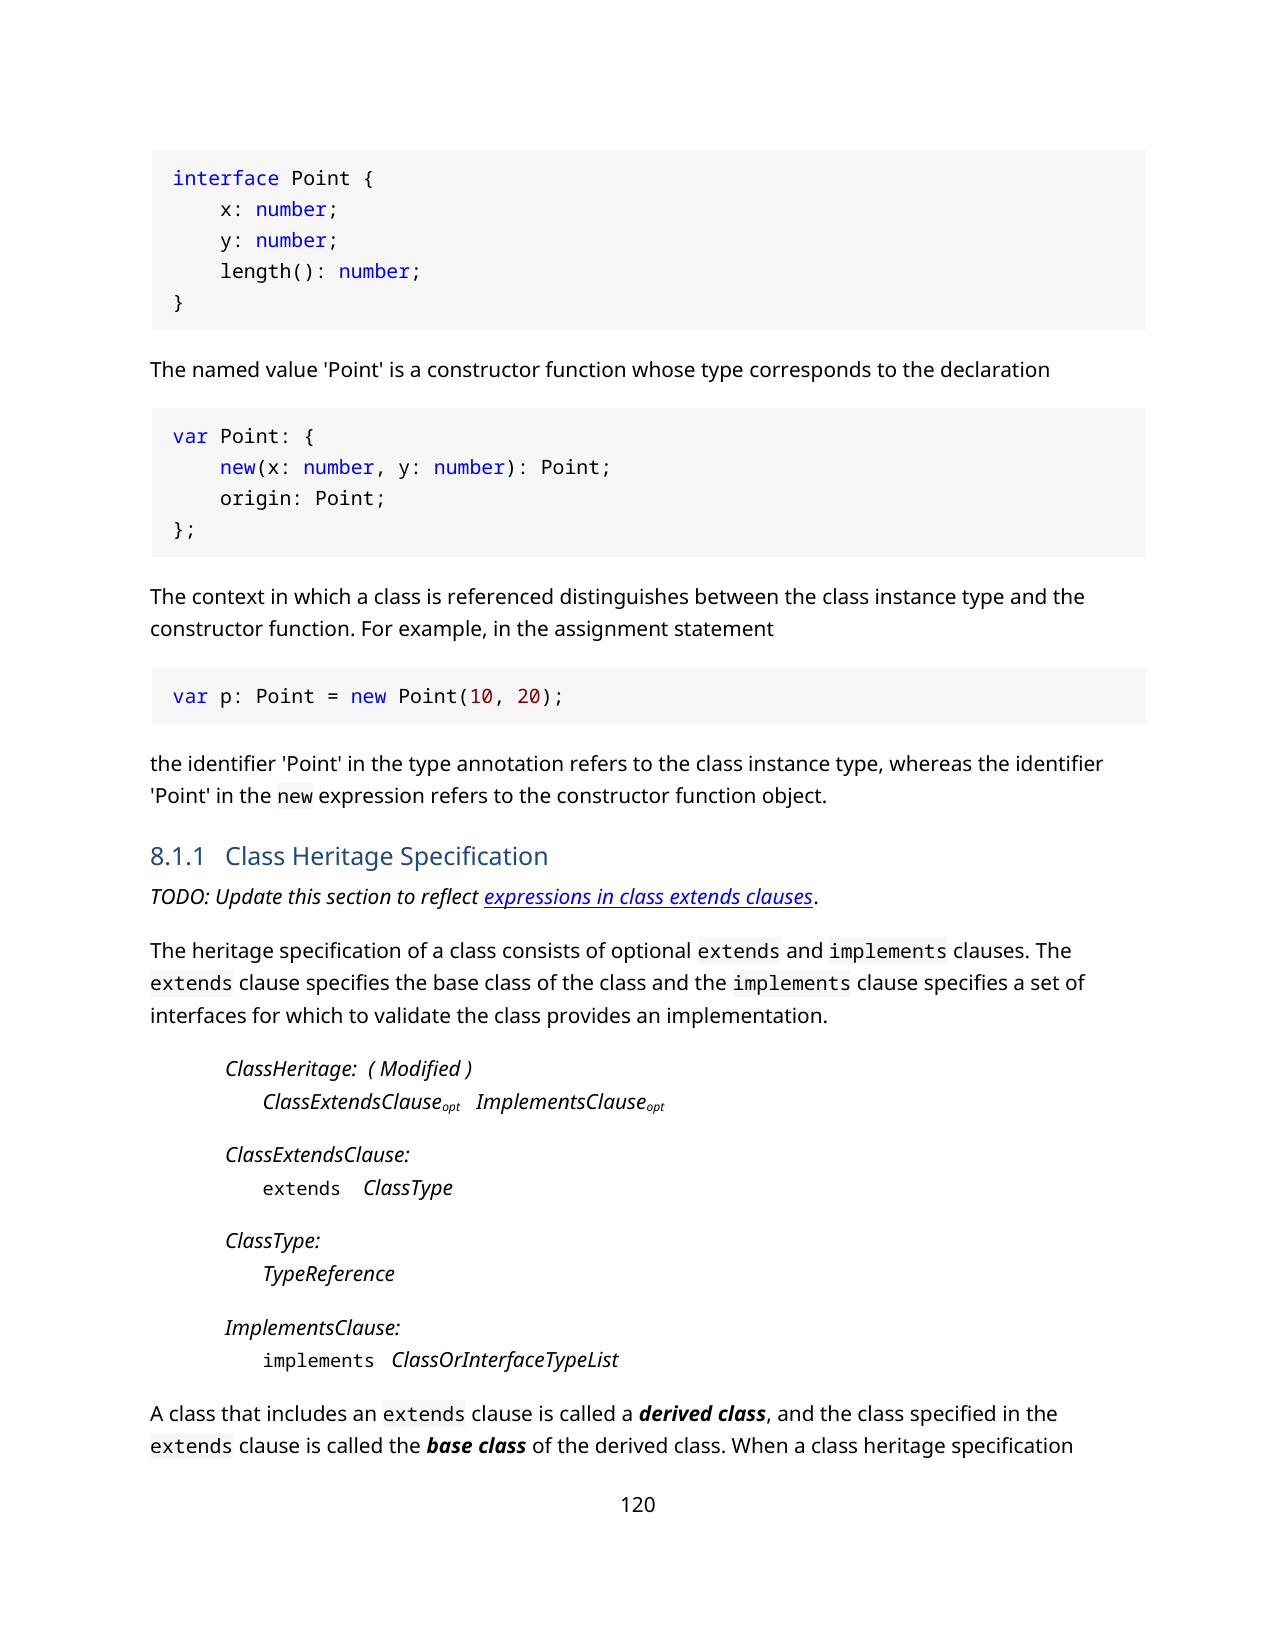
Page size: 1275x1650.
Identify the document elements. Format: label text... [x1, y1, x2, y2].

text ClassExtendsClause: extends ClassType [225, 1141, 1125, 1202]
subtitle Class Heritage Specification [150, 839, 1125, 873]
text var Point: { new(x: number, y: number): Point; origin: Point; }; [164, 421, 1133, 544]
text the identifier 'Point' in the type annotation refers to the class instance type, whereas the identifier 'Point' in the new expression refers to the constructor function object. [150, 749, 1125, 810]
text interface Point { x: number; y: number; length(): number; } [164, 163, 1133, 317]
text var p: Point = new Point(10, 20); [164, 680, 1133, 712]
text The named value 'Point' is a constructor function whose type corresponds to the declaration [150, 355, 1125, 383]
text The context in which a class is referenced distinguishes between the class instance type and the constructor function. For example, in the assignment statement [150, 582, 1125, 643]
text ImplementsClause: implements ClassOrInterfaceTypeList [225, 1313, 1125, 1374]
text ClassType: TypeReference [225, 1227, 1125, 1288]
text The heritage specification of a class consists of optional extends and implements clauses. The extends clause specifies the base class of the class and the implements clause specifies a set of interfaces for which to validate the class provides an implementation. [150, 936, 1125, 1029]
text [150, 1399, 1125, 1460]
text TODO: Update this section to reflect expressions in class extends clauses. [150, 882, 1125, 911]
text ClassHeritage: ( Modified ) ClassExtendsClauseopt ImplementsClauseopt [225, 1054, 1125, 1116]
